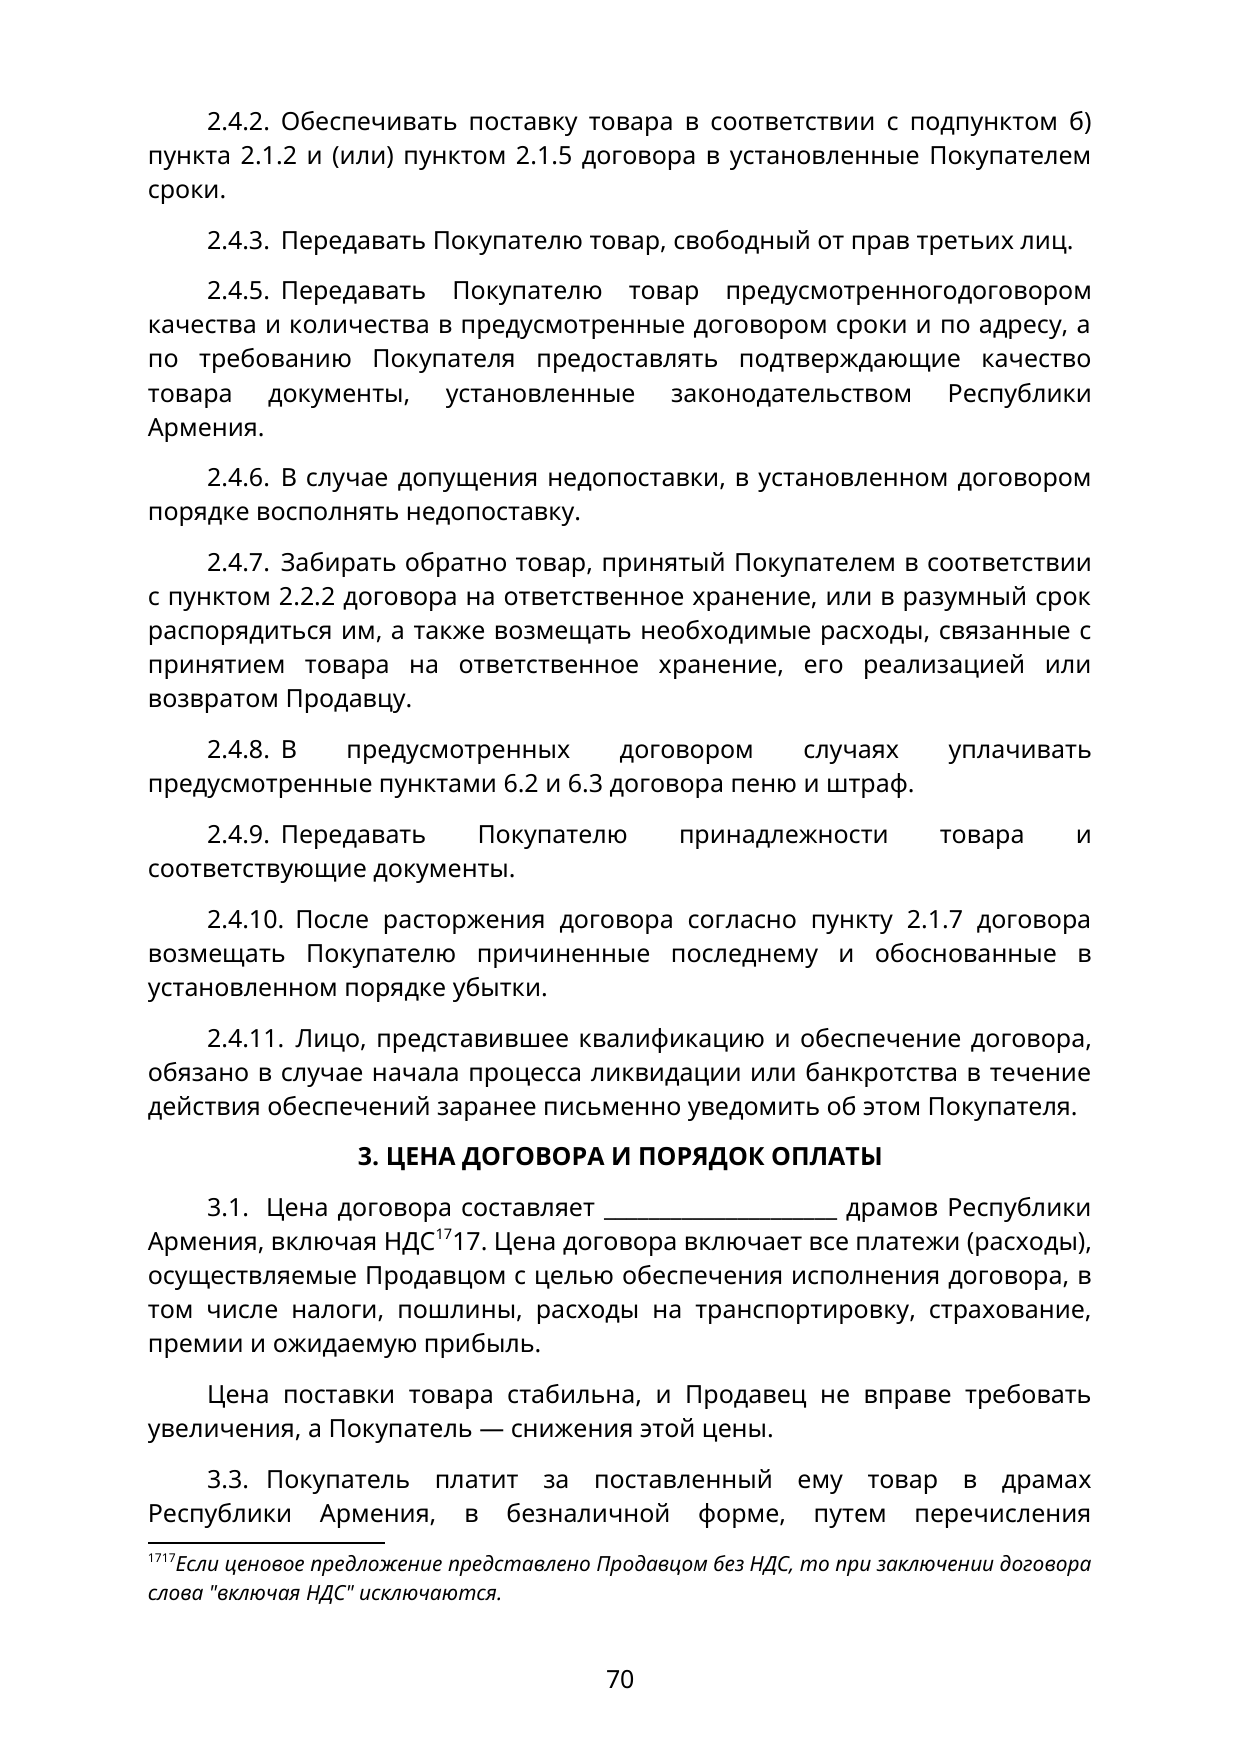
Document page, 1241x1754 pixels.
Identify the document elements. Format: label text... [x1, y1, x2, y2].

text 2.4.3. Передавать Покупателю товар, свободный от прав третьих лиц. [148, 222, 1092, 256]
text 2.4.5. Передавать Покупателю товар предусмотренногодоговором качества и количества в предусмотренные договором сроки и по адресу, а по требованию Покупателя предоставлять подтверждающие качество товара документы, установленные законодательством Республики Армения. [148, 273, 1092, 443]
text 2.4.8. В предусмотренных договором случаях уплачивать предусмотренные пунктами 6.2 и 6.3 договора пеню и штраф. [148, 732, 1092, 800]
text 3. ЦЕНА ДОГОВОРА И ПОРЯДОК ОПЛАТЫ [148, 1139, 1092, 1173]
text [148, 1462, 1092, 1530]
text 2.4.2. Обеспечивать поставку товара в соответствии с подпунктом б) пункта 2.1.2 и (или) пунктом 2.1.5 договора в установленные Покупателем сроки. [148, 103, 1092, 206]
text Цена поставки товара стабильна, и Продавец не вправе требовать увеличения, а Покупатель — снижения этой цены. [148, 1377, 1092, 1445]
text 2.4.11. Лицо, представившее квалификацию и обеспечение договора, обязано в случае начала процесса ликвидации или банкротства в течение действия обеспечений заранее письменно уведомить об этом Покупателя. [148, 1020, 1092, 1122]
text 2.4.6. В случае допущения недопоставки, в установленном договором порядке восполнять недопоставку. [148, 460, 1092, 528]
text 2.4.10. После расторжения договора согласно пункту 2.1.7 договора возмещать Покупателю причиненные последнему и обоснованные в установленном порядке убытки. [148, 901, 1092, 1003]
text 2.4.9. Передавать Покупателю принадлежности товара и соответствующие документы. [148, 817, 1092, 885]
text 2.4.7. Забирать обратно товар, принятый Покупателем в соответствии с пунктом 2.2.2 договора на ответственное хранение, или в разумный срок распорядиться им, а также возмещать необходимые расходы, связанные с принятием товара на ответственное хранение, его реализацией или возвратом Продавцу. [148, 545, 1092, 715]
text 3.1. Цена договора составляет _____________________ драмов Республики Армения, включая НДС17. Цена договора включает все платежи (расходы), осуществляемые Продавцом с целью обеспечения исполнения договора, в том числе налоги, пошлины, расходы на транспортировку, страхование, премии и ожидаемую прибыль. [148, 1190, 1092, 1360]
